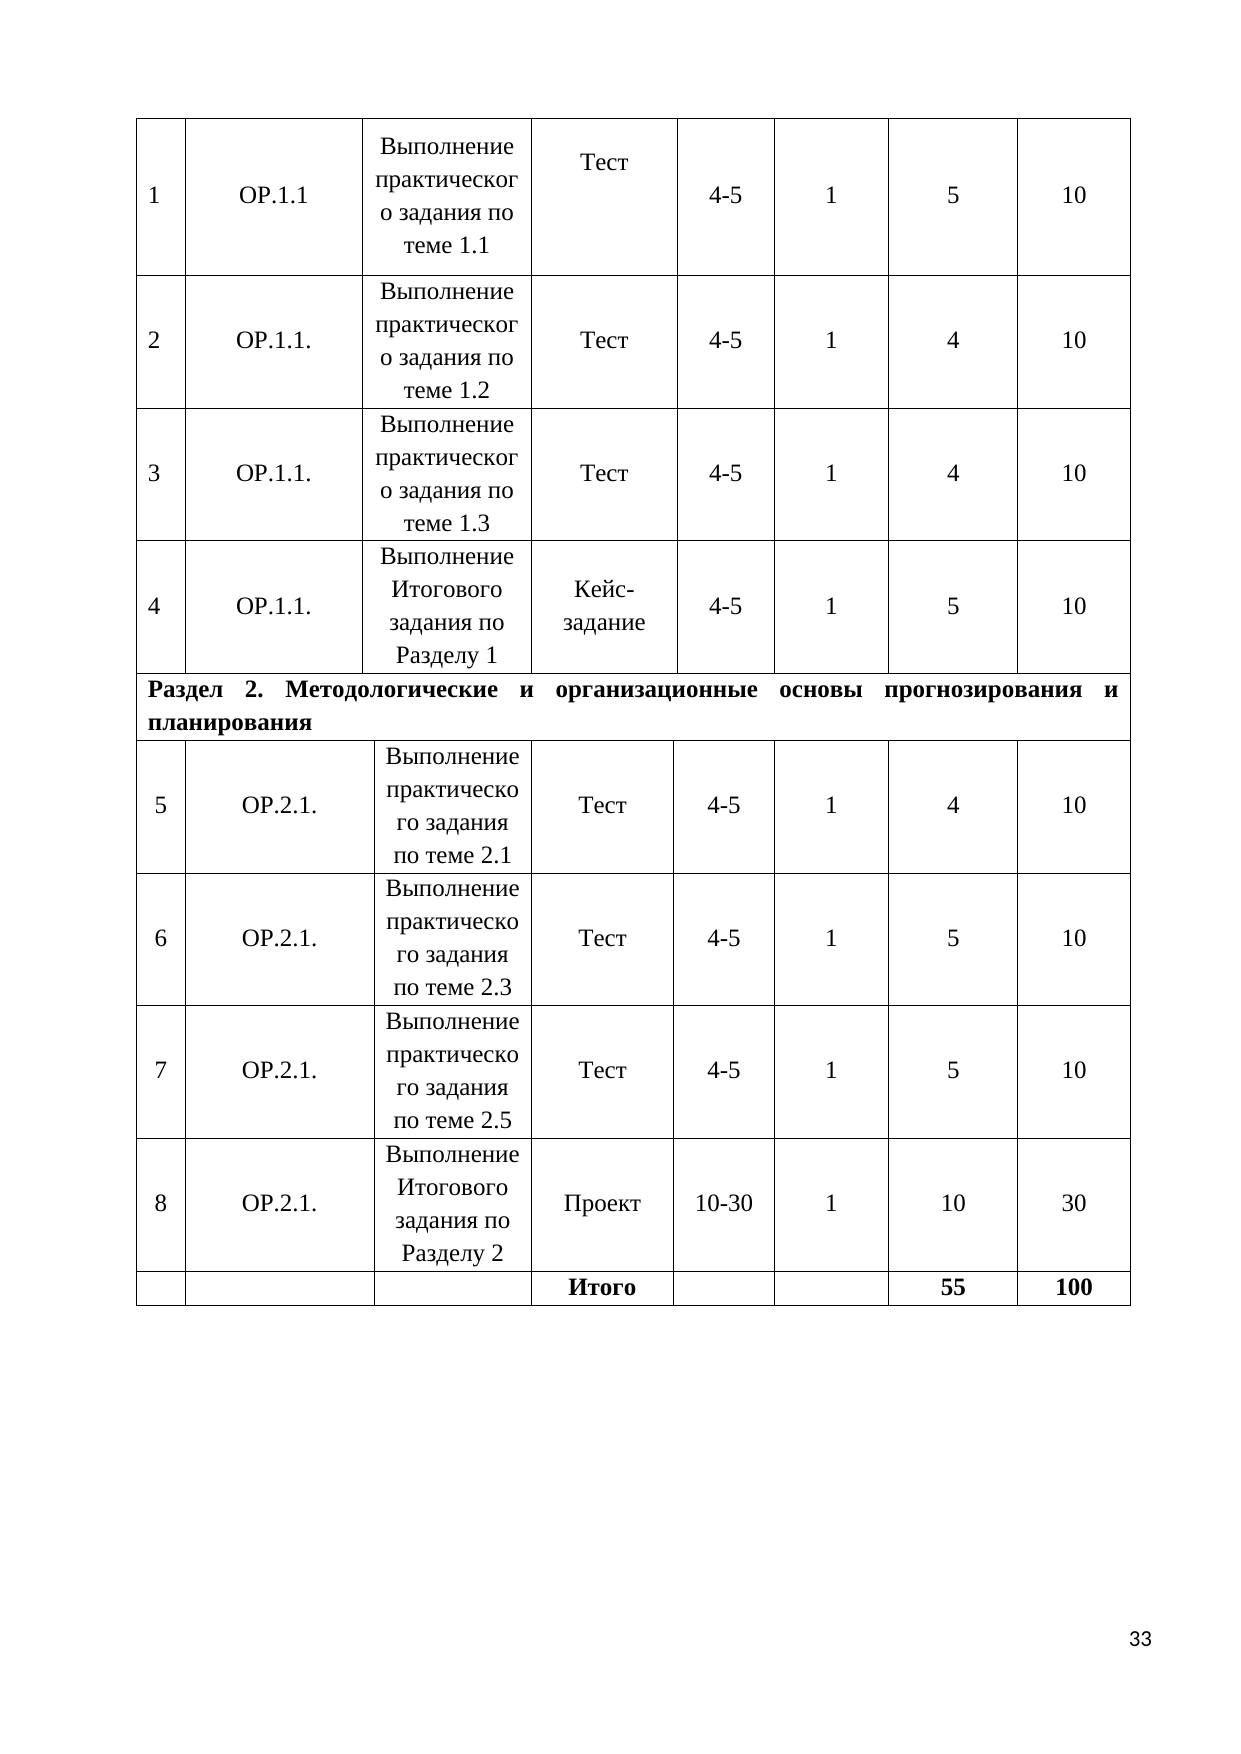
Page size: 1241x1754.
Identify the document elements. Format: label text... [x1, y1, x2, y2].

table_cell 5 [889, 119, 1017, 275]
table_cell [775, 1272, 888, 1304]
table_cell 1 [775, 741, 888, 872]
table_cell Выполнение Итогового задания по Разделу 1 [363, 541, 531, 673]
table_cell 100 [1018, 1272, 1130, 1304]
table_cell Выполнение практического задания по теме 1.3 [363, 409, 531, 540]
table_cell 4-5 [678, 276, 774, 408]
table_cell 3 [137, 409, 185, 540]
table_cell 10 [1018, 409, 1130, 540]
table_cell 1 [775, 119, 888, 275]
table_cell 10 [1018, 276, 1130, 408]
table_cell 5 [137, 741, 185, 872]
table_cell 4-5 [674, 874, 774, 1005]
table_cell [375, 1272, 531, 1304]
table_cell 1 [137, 119, 185, 275]
table_cell Тест [532, 119, 677, 275]
table_cell 4-5 [678, 541, 774, 673]
table_cell Тест [532, 1006, 673, 1138]
table_cell ОР.1.1. [186, 541, 362, 673]
table_cell 1 [775, 276, 888, 408]
table_cell 10 [1018, 874, 1130, 1005]
table_cell [674, 1272, 774, 1304]
table_cell 1 [775, 541, 888, 673]
table_cell ОР.1.1. [186, 276, 362, 408]
table_cell 55 [889, 1272, 1017, 1304]
table_cell 10 [889, 1139, 1017, 1271]
table_cell Выполнение практического задания по теме 1.2 [363, 276, 531, 408]
table_cell [186, 1272, 374, 1304]
table_cell 5 [889, 1006, 1017, 1138]
table_cell Тест [532, 741, 673, 872]
table_cell 4-5 [678, 119, 774, 275]
table_cell ОР.2.1. [186, 874, 374, 1005]
table_cell 2 [137, 276, 185, 408]
table_cell Выполнение практического задания по теме 2.3 [375, 874, 531, 1005]
table_cell Выполнение практического задания по теме 1.1 [363, 119, 531, 275]
table_cell Тест [532, 276, 677, 408]
table_cell Тест [532, 874, 673, 1005]
table_cell ОР.2.1. [186, 1006, 374, 1138]
table_cell 4 [889, 409, 1017, 540]
table_cell 4-5 [674, 741, 774, 872]
table_cell ОР.2.1. [186, 741, 374, 872]
table_cell 4 [137, 541, 185, 673]
table_cell Тест [532, 409, 677, 540]
table_cell 1 [775, 1006, 888, 1138]
table_cell 4 [889, 276, 1017, 408]
table_cell 1 [775, 409, 888, 540]
table_cell ОР.1.1 [186, 119, 362, 275]
table_cell ОР.2.1. [186, 1139, 374, 1271]
table_cell Проект [532, 1139, 673, 1271]
table_cell 10 [1018, 119, 1130, 275]
table_cell 10 [1018, 541, 1130, 673]
table_cell 5 [889, 541, 1017, 673]
table_cell Кейс-задание [532, 541, 677, 673]
table_cell 10 [1018, 741, 1130, 872]
table_cell 10-30 [674, 1139, 774, 1271]
table_cell Выполнение практического задания по теме 2.1 [375, 741, 531, 872]
table_cell 1 [775, 874, 888, 1005]
table_cell ОР.1.1. [186, 409, 362, 540]
table_cell 6 [137, 874, 185, 1005]
table_cell 5 [889, 874, 1017, 1005]
table_cell Раздел 2. Методологические и организационные основы прогнозирования и планирования [137, 674, 1130, 740]
table_cell Итого [532, 1272, 673, 1304]
table_cell 8 [137, 1139, 185, 1271]
table_cell 7 [137, 1006, 185, 1138]
table_cell 4-5 [678, 409, 774, 540]
table_cell Выполнение практического задания по теме 2.5 [375, 1006, 531, 1138]
table_cell 10 [1018, 1006, 1130, 1138]
table_cell [137, 1272, 185, 1304]
table_cell 30 [1018, 1139, 1130, 1271]
table_cell 1 [775, 1139, 888, 1271]
table_cell 4 [889, 741, 1017, 872]
table_cell Выполнение Итогового задания по Разделу 2 [375, 1139, 531, 1271]
table_cell 4-5 [674, 1006, 774, 1138]
